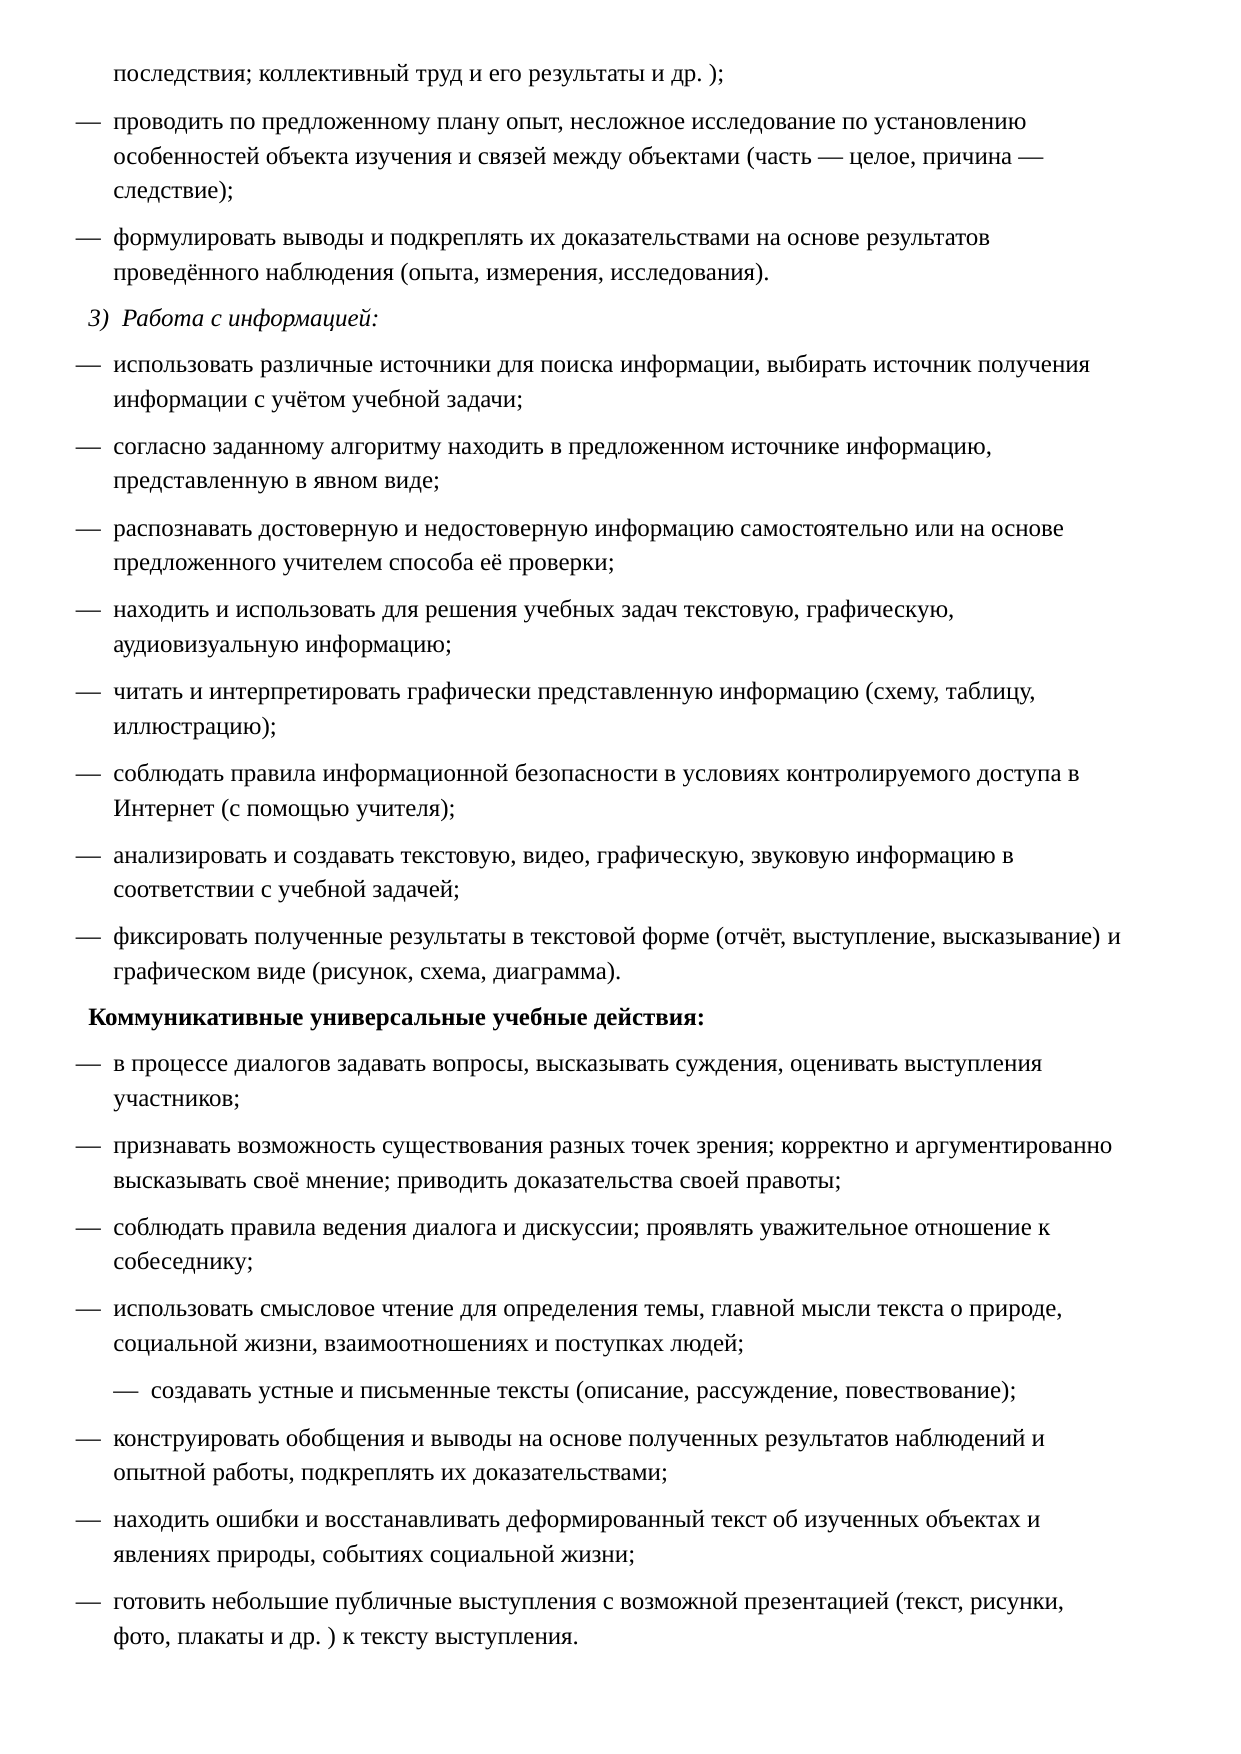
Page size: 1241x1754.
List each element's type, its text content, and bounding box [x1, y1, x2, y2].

list готовить небольшие публичные выступления с возможной презентацией (текст, рисунки, фото, плакаты и др. ) к тексту выступления. [76, 1586, 1109, 1650]
list в процессе диалогов задавать вопросы, высказывать суждения, оценивать выступления участников; [76, 1048, 1084, 1112]
text последствия; коллективный труд и его результаты и др. ); [113, 58, 1182, 87]
list использовать смысловое чтение для определения темы, главной мысли текста о природе, социальной жизни, взаимоотношениях и поступках людей; [76, 1293, 1105, 1357]
list фиксировать полученные результаты в текстовой форме (отчёт, выступление, высказывание) и графическом виде (рисунок, схема, диаграмма). [76, 921, 1148, 985]
list Работа с информацией: [88, 303, 1182, 332]
list находить и использовать для решения учебных задач текстовую, графическую, аудиовизуальную информацию; [76, 594, 998, 658]
list конструировать обобщения и выводы на основе полученных результатов наблюдений и опытной работы, подкреплять их доказательствами; [76, 1423, 1091, 1486]
list распознавать достоверную и недостоверную информацию самостоятельно или на основе предложенного учителем способа её проверки; [76, 513, 1104, 576]
list анализировать и создавать текстовую, видео, графическую, звуковую информацию в соответствии с учебной задачей; [76, 840, 1060, 903]
list соблюдать правила ведения диалога и дискуссии; проявлять уважительное отношение к собеседнику; [76, 1212, 1093, 1275]
list признавать возможность существования разных точек зрения; корректно и аргументированно высказывать своё мнение; приводить доказательства своей правоты; [76, 1130, 1156, 1193]
list читать и интерпретировать графически представленную информацию (схему, таблицу, иллюстрацию); [76, 676, 1082, 739]
list использовать различные источники для поиска информации, выбирать источник получения информации с учётом учебной задачи; [76, 349, 1133, 413]
list Коммуникативные универсальные учебные действия: [88, 1002, 1182, 1031]
list создавать устные и письменные тексты (описание, рассуждение, повествование); [113, 1375, 1182, 1404]
list согласно заданному алгоритму находить в предложенном источнике информацию, представленную в явном виде; [76, 431, 1038, 494]
list формулировать выводы и подкреплять их доказательствами на основе результатов проведённого наблюдения (опыта, измерения, исследования). [76, 222, 1036, 286]
list находить ошибки и восстанавливать деформированный текст об изученных объектах и явлениях природы, событиях социальной жизни; [76, 1504, 1083, 1568]
list соблюдать правила информационной безопасности в условиях контролируемого доступа в Интернет (с помощью учителя); [76, 758, 1123, 821]
list проводить по предложенному плану опыт, несложное исследование по установлению особенностей объекта изучения и связей между объектами (часть — целое, причина — следствие); [76, 106, 1070, 204]
